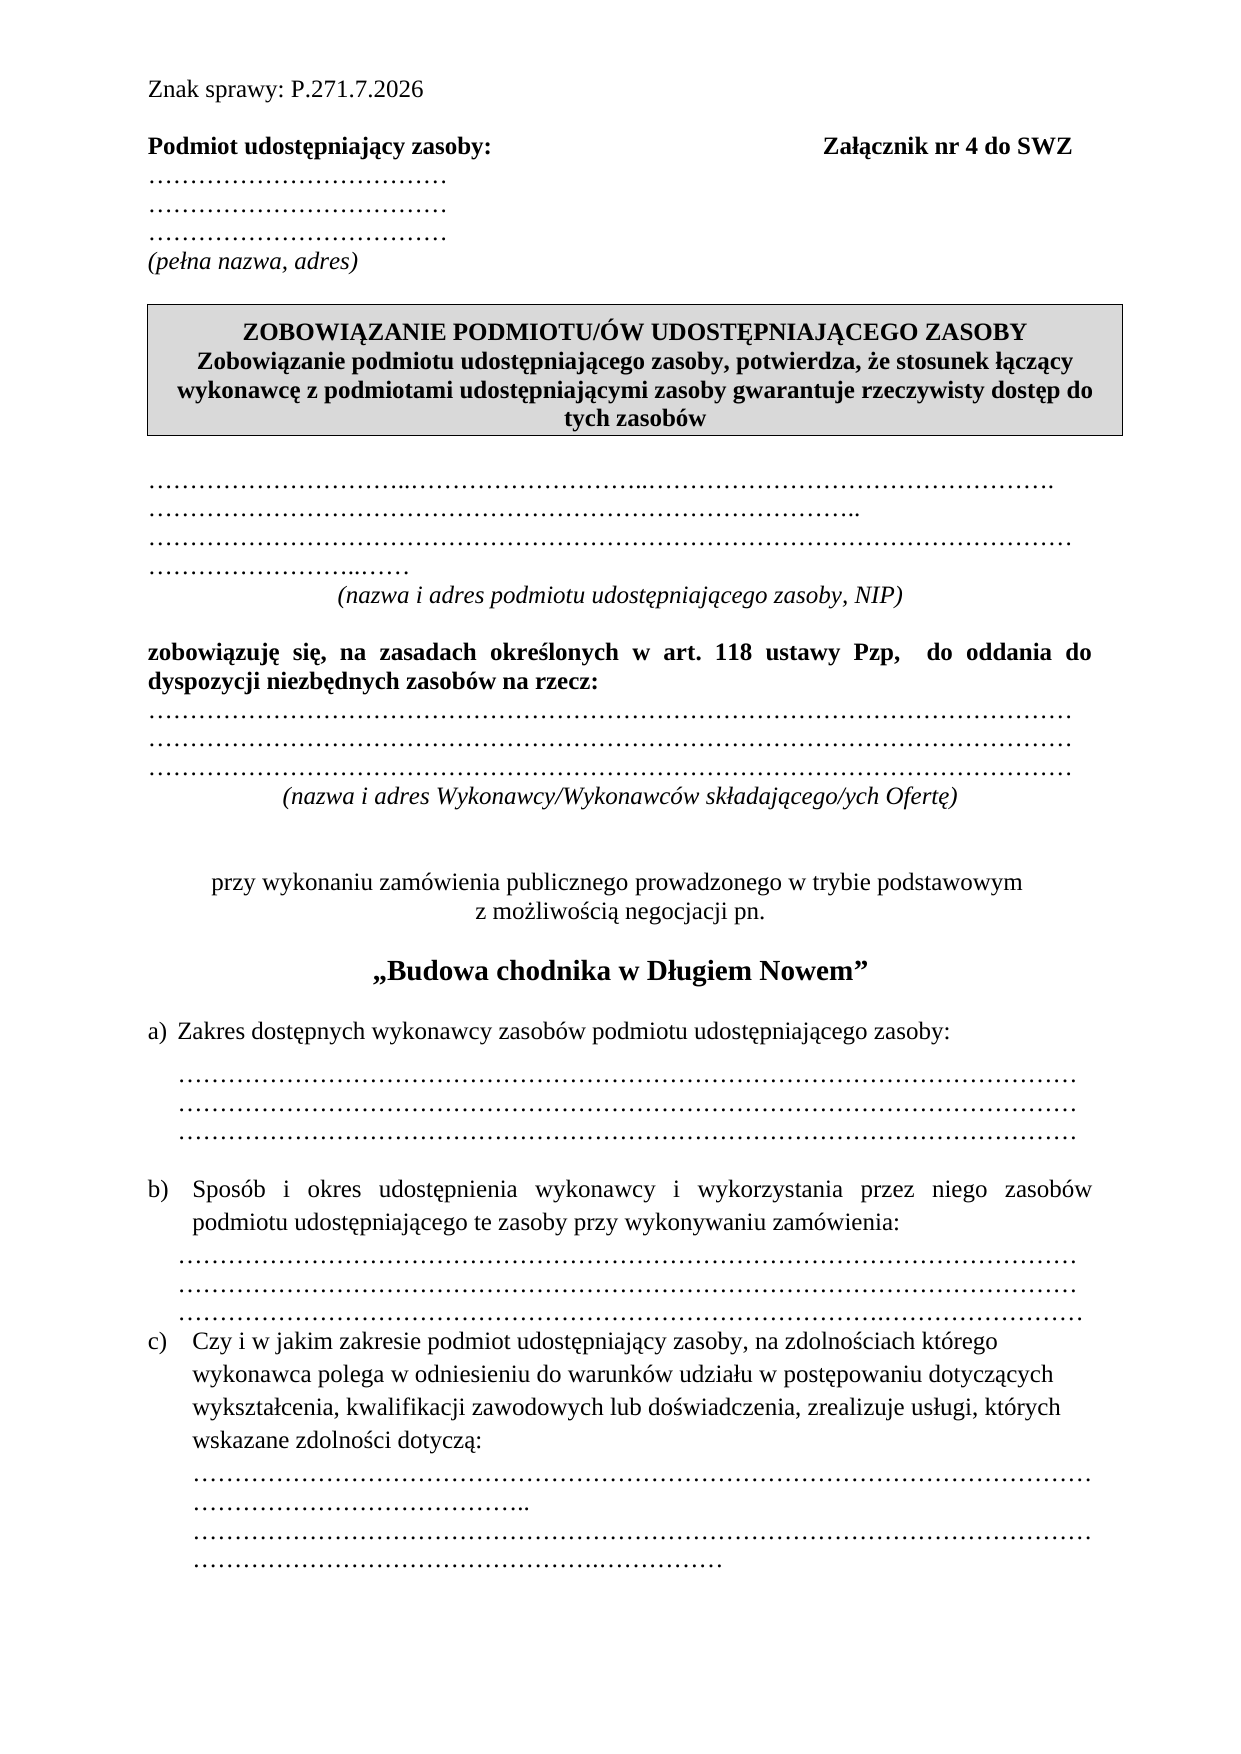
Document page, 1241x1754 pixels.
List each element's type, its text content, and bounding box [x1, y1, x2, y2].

list Czy i w jakim zakresie podmiot udostępniający zasoby, na zdolnościach którego wykonawca polega w odniesieniu do warunków udziału w postępowaniu dotyczących wykształcenia, kwalifikacji zawodowych lub doświadczenia, zrealizuje usługi, których wskazane zdolności dotyczą: [148, 1326, 1093, 1454]
text przy wykonaniu zamówienia publicznego prowadzonego w trybie podstawowym z możliwością negocjacji pn. [148, 867, 1093, 925]
text ……………………………… [148, 189, 472, 217]
text …………………………..………………………..………………………………………….…………………………………………………………………………..………………………………………………………………………………………………………………………..…… [148, 465, 1093, 580]
text ……………………………………………………………………………………………………………………………………………………………………………………………………………………………………………………………………………………………… [177, 1059, 1093, 1145]
text ………………………………………………………………………………………………………………………………………………………………………………………………………………………………………………………………………….…………………… [177, 1240, 1093, 1326]
text ……………………………… [148, 160, 472, 189]
list Zakres dostępnych wykonawcy zasobów podmiotu udostępniającego zasoby: [148, 1016, 1093, 1044]
text (nazwa i adres Wykonawcy/Wykonawców składającego/ych Ofertę) [148, 781, 1093, 810]
text „Budowa chodnika w Długiem Nowem” [148, 953, 1093, 987]
text …………………………………………………………………………………………………………………………………………………………………………………………………… [148, 723, 1093, 781]
text ……………………………… [148, 217, 472, 246]
table_header ZOBOWIĄZANIE PODMIOTU/ÓW UDOSTĘPNIAJĄCEGO ZASOBY Zobowiązanie podmiotu udostępniającego zasoby, potwierdza, że stosunek łączący wykonawcę z podmiotami udostępniającymi zasoby gwarantuje rzeczywisty dostęp do tych zasobów [148, 305, 1122, 435]
text Podmiot udostępniający zasoby: Załącznik nr 4 do SWZ [148, 131, 1093, 160]
list Sposób i okres udostępnienia wykonawcy i wykorzystania przez niego zasobów podmiotu udostępniającego te zasoby przy wykonywaniu zamówienia: [148, 1174, 1093, 1236]
text (pełna nazwa, adres) [148, 246, 472, 275]
text zobowiązuję się, na zasadach określonych w art. 118 ustawy Pzp, do oddania do dyspozycji niezbędnych zasobów na rzecz: [148, 637, 1093, 695]
text ………………………………………………………………………………………………… [148, 695, 1093, 723]
text …………………………………………………………………………………………………………………………………..………………………………………………………………………………………………………………………………………….…………… [192, 1458, 1093, 1573]
text (nazwa i adres podmiotu udostępniającego zasoby, NIP) [148, 580, 1093, 608]
